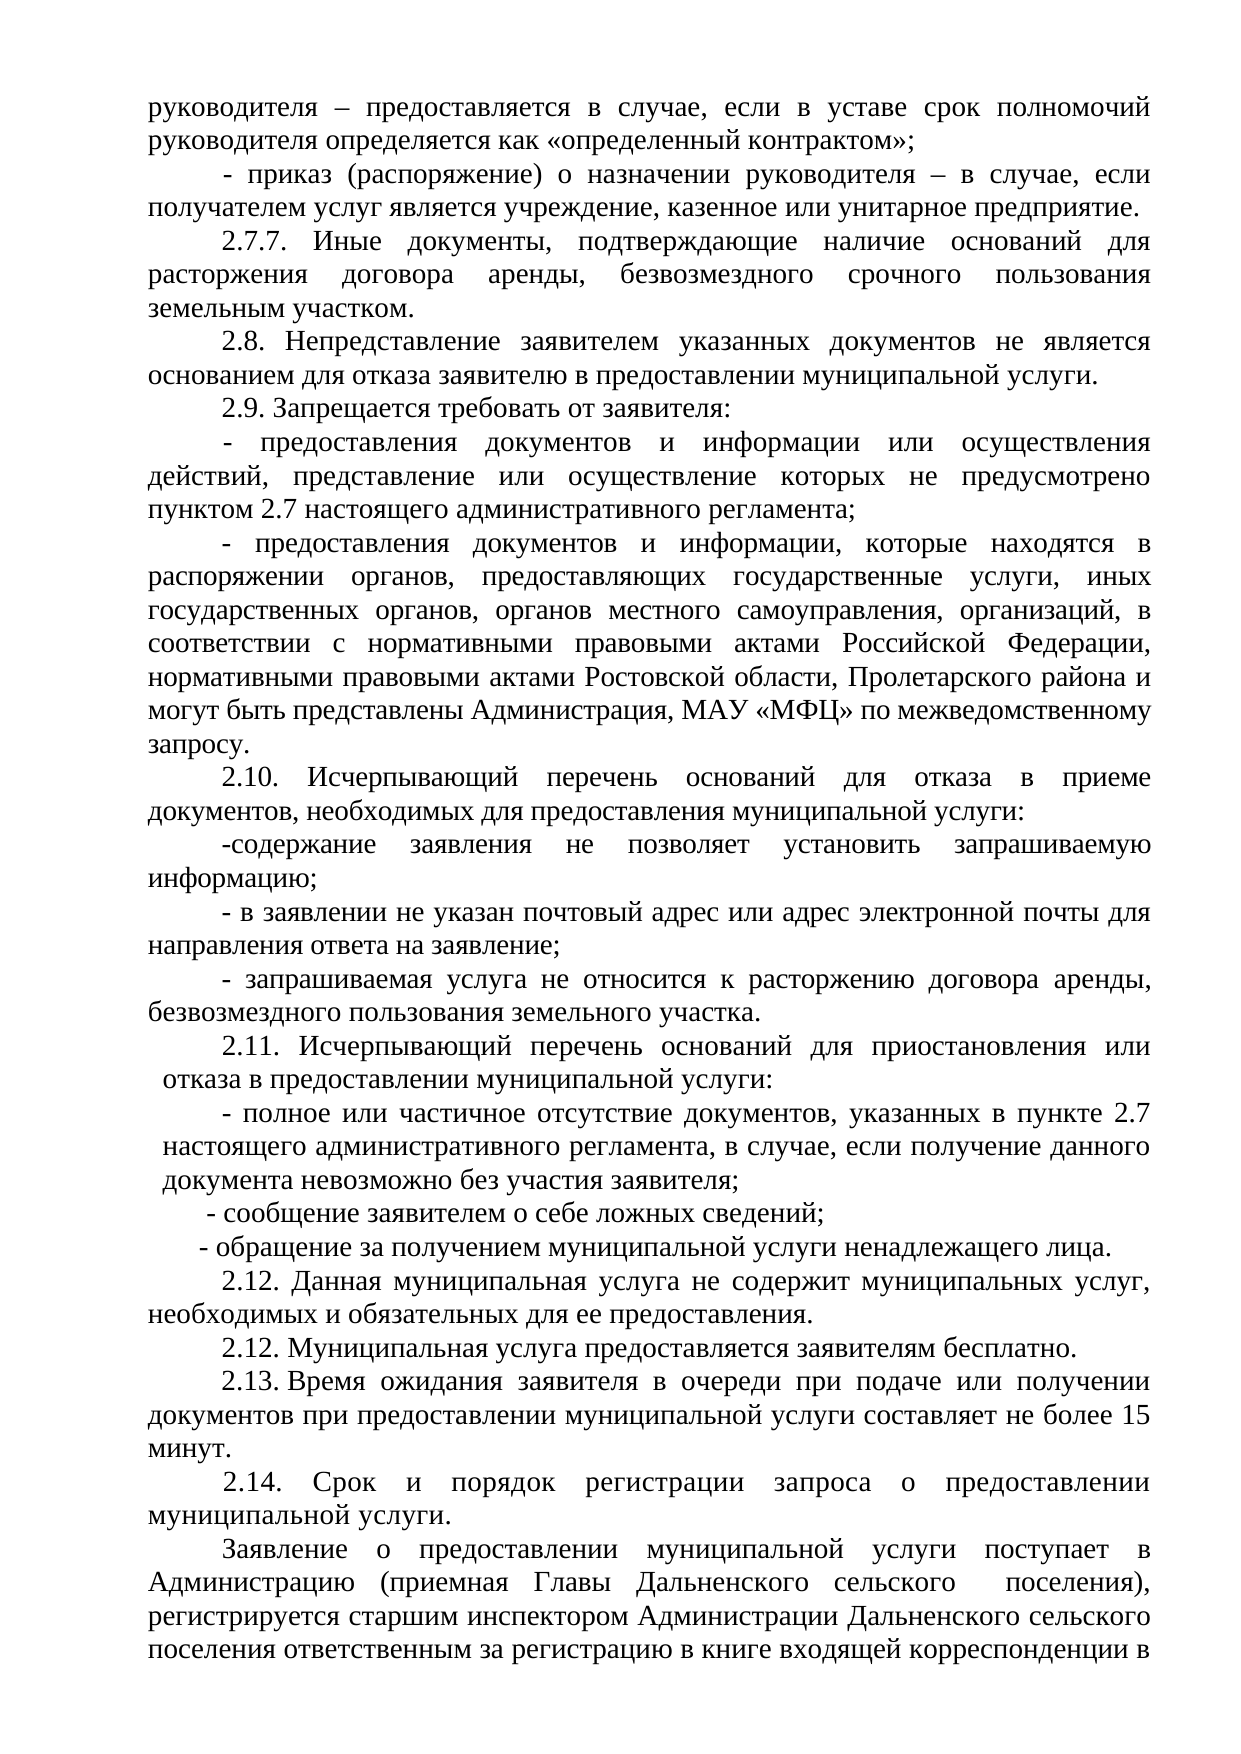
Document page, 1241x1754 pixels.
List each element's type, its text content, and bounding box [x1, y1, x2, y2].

text 2.10. Исчерпывающий перечень оснований для отказа в приеме документов, необходимых для предоставления муниципальной услуги: [148, 759, 1152, 827]
text 2.9. Запрещается требовать от заявителя: [148, 391, 1152, 424]
text 2.13. Время ожидания заявителя в очереди при подаче или получении документов при предоставлении муниципальной услуги составляет не более 15 минут. [148, 1363, 1152, 1464]
text - в заявлении не указан почтовый адрес или адрес электронной почты для направления ответа на заявление; [148, 894, 1152, 961]
text - сообщение заявителем о себе ложных сведений; [148, 1196, 1152, 1229]
text 2.12. Муниципальная услуга предоставляется заявителям бесплатно. [148, 1330, 1152, 1363]
text 2.7.7. Иные документы, подтверждающие наличие оснований для расторжения договора аренды, безвозмездного срочного пользования земельным участком. [148, 223, 1152, 323]
text -содержание заявления не позволяет установить запрашиваемую информацию; [148, 827, 1152, 894]
text - приказ (распоряжение) о назначении руководителя – в случае, если получателем услуг является учреждение, казенное или унитарное предприятие. [148, 156, 1152, 223]
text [148, 1531, 1152, 1665]
text - запрашиваемая услуга не относится к расторжению договора аренды, безвозмездного пользования земельного участка. [148, 961, 1152, 1028]
text 2.8. Непредставление заявителем указанных документов не является основанием для отказа заявителю в предоставлении муниципальной услуги. [148, 323, 1152, 391]
text 2.11. Исчерпывающий перечень оснований для приостановления или отказа в предоставлении муниципальной услуги: [162, 1028, 1152, 1095]
text 2.14. Срок и порядок регистрации запроса о предоставлении муниципальной услуги. [148, 1464, 1152, 1531]
text - предоставления документов и информации, которые находятся в распоряжении органов, предоставляющих государственные услуги, иных государственных органов, органов местного самоуправления, организаций, в соответствии с нормативными правовыми актами Российской Федерации, нормативными правовыми актами Ростовской области, Пролетарского района и могут быть представлены Администрация, МАУ «МФЦ» по межведомственному запросу. [148, 525, 1152, 759]
text - обращение за получением муниципальной услуги ненадлежащего лица. [148, 1229, 1152, 1263]
text 2.12. Данная муниципальная услуга не содержит муниципальных услуг, необходимых и обязательных для ее предоставления. [148, 1263, 1152, 1330]
text - полное или частичное отсутствие документов, указанных в пункте 2.7 настоящего административного регламента, в случае, если получение данного документа невозможно без участия заявителя; [162, 1095, 1152, 1196]
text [148, 89, 1152, 156]
text - предоставления документов и информации или осуществления действий, представление или осуществление которых не предусмотрено пунктом 2.7 настоящего административного регламента; [148, 424, 1152, 525]
